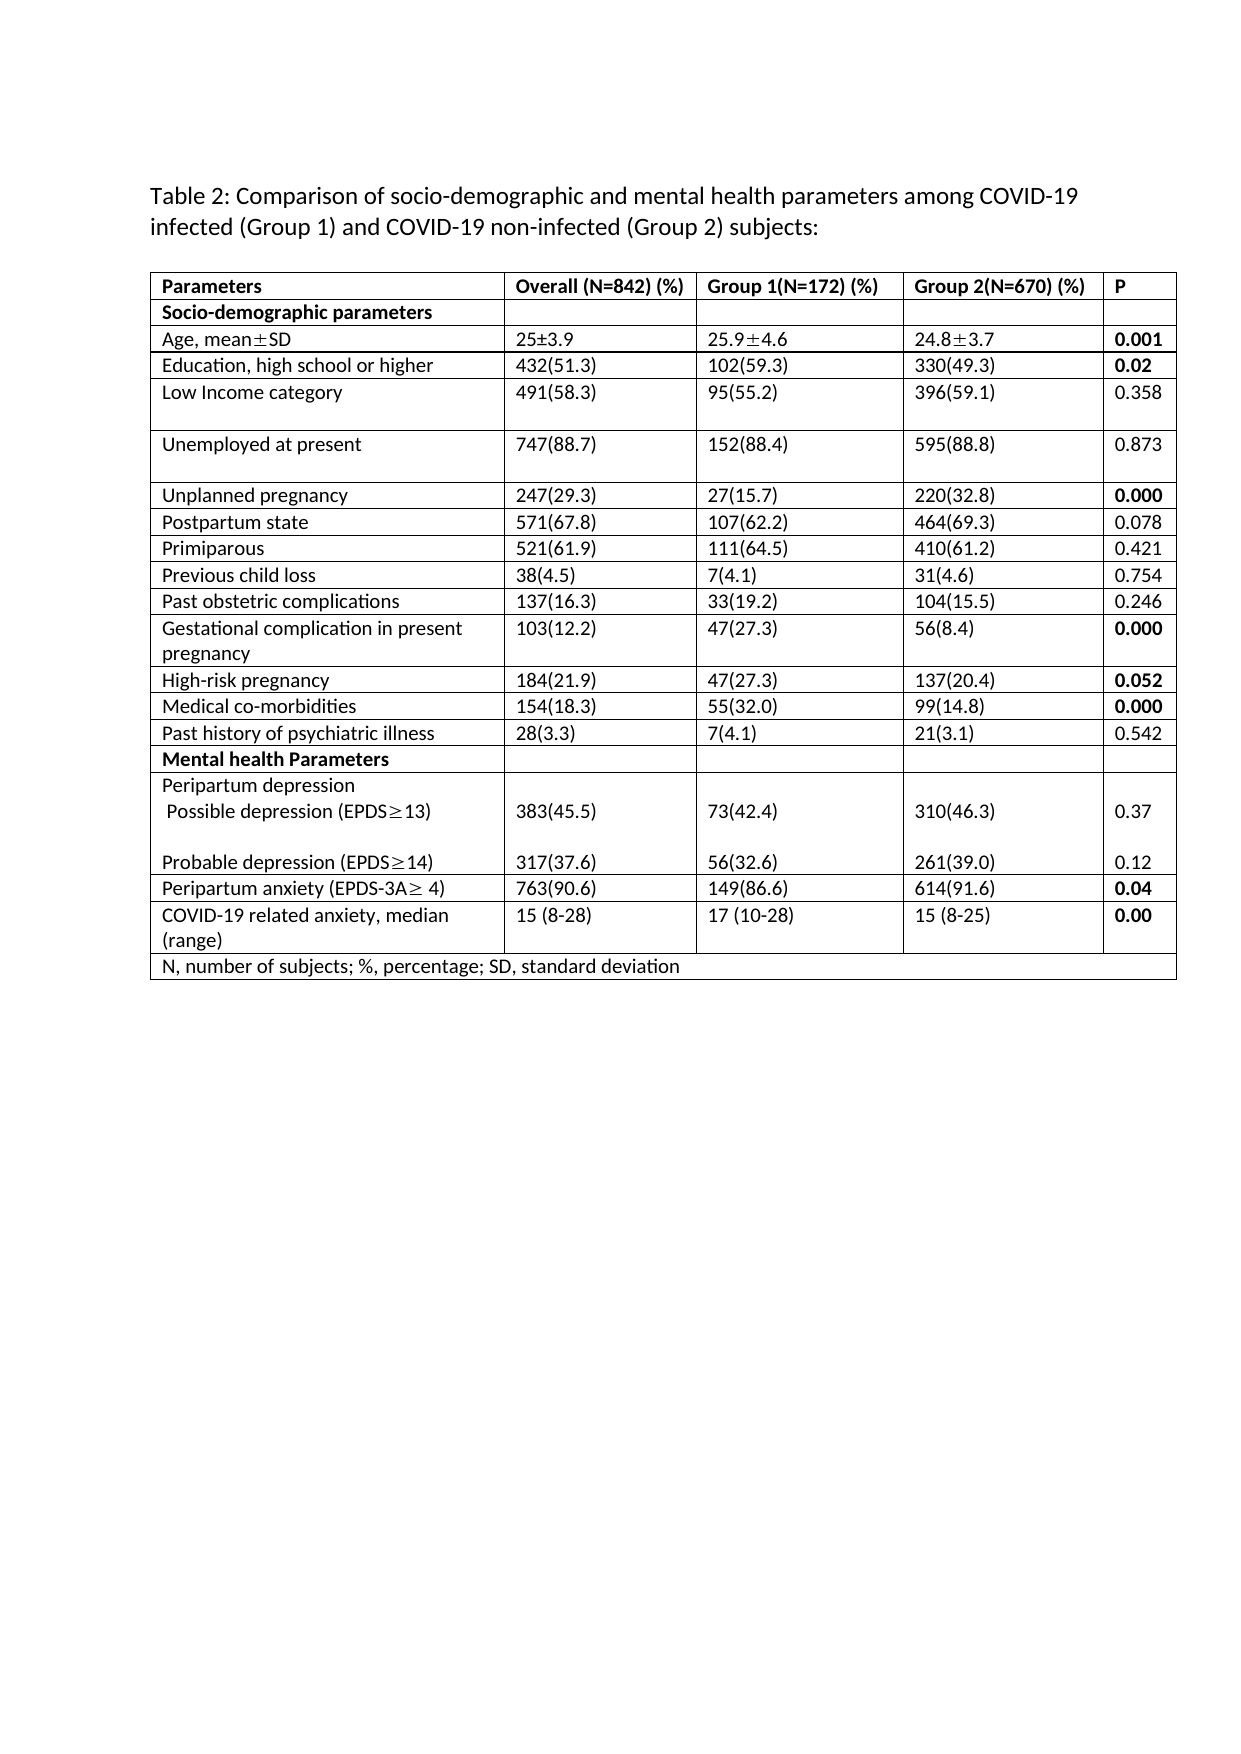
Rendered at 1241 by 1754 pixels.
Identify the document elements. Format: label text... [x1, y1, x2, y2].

table_cell 137(16.3) [505, 589, 696, 614]
table_cell 747(88.7) [505, 431, 696, 482]
table_cell [697, 746, 903, 772]
table_cell 383(45.5) 317(37.6) [505, 773, 696, 874]
table_cell [904, 300, 1103, 325]
table_cell 0.000 [1104, 615, 1176, 666]
table_cell 0.542 [1104, 720, 1176, 745]
table_cell 104(15.5) [904, 589, 1103, 614]
table_cell 47(27.3) [697, 615, 903, 666]
table_cell 15 (8-28) [505, 902, 696, 953]
table_cell 56(8.4) [904, 615, 1103, 666]
table_header Parameters [151, 273, 504, 298]
table_cell 614(91.6) [904, 875, 1103, 901]
table_cell 47(27.3) [697, 667, 903, 692]
table_cell Postpartum state [151, 509, 504, 534]
table_cell 464(69.3) [904, 509, 1103, 534]
table_cell 0.000 [1104, 483, 1176, 508]
table_cell 491(58.3) [505, 379, 696, 430]
table_cell Past obstetric complications [151, 589, 504, 614]
table_cell 0.001 [1104, 326, 1176, 351]
table_cell 0.078 [1104, 509, 1176, 534]
table_header P [1104, 273, 1176, 298]
table_cell Past history of psychiatric illness [151, 720, 504, 745]
table_cell 27(15.7) [697, 483, 903, 508]
table_cell 0.00 [1104, 902, 1176, 953]
table_cell 102(59.3) [697, 353, 903, 378]
table_cell 33(19.2) [697, 589, 903, 614]
table_cell 396(59.1) [904, 379, 1103, 430]
table_cell 25.94.6 [697, 326, 903, 351]
table_cell 152(88.4) [697, 431, 903, 482]
table_cell Peripartum anxiety (EPDS-3A 4) [151, 875, 504, 901]
table_cell 0.04 [1104, 875, 1176, 901]
table_cell 595(88.8) [904, 431, 1103, 482]
table_cell 0.358 [1104, 379, 1176, 430]
table_cell 0.000 [1104, 693, 1176, 719]
table_cell Unemployed at present [151, 431, 504, 482]
table_cell Peripartum depression Possible depression (EPDS13) Probable depression (EPDS14) [151, 773, 504, 874]
table_cell 0.421 [1104, 536, 1176, 561]
table_cell 73(42.4) 56(32.6) [697, 773, 903, 874]
table_cell 137(20.4) [904, 667, 1103, 692]
table_cell 21(3.1) [904, 720, 1103, 745]
table_cell 410(61.2) [904, 536, 1103, 561]
table_cell [505, 746, 696, 772]
table_cell 95(55.2) [697, 379, 903, 430]
table_cell Primiparous [151, 536, 504, 561]
table_cell 0.754 [1104, 562, 1176, 587]
table_cell 763(90.6) [505, 875, 696, 901]
table_cell 0.873 [1104, 431, 1176, 482]
table_cell 149(86.6) [697, 875, 903, 901]
table_cell 17 (10-28) [697, 902, 903, 953]
table_cell 0.02 [1104, 353, 1176, 378]
table_cell Gestational complication in present pregnancy [151, 615, 504, 666]
table_cell Medical co-morbidities [151, 693, 504, 719]
table_cell 247(29.3) [505, 483, 696, 508]
table_cell 7(4.1) [697, 562, 903, 587]
table_cell 0.246 [1104, 589, 1176, 614]
table_cell 38(4.5) [505, 562, 696, 587]
table_header Overall (N=842) (%) [505, 273, 696, 298]
table_cell [1104, 300, 1176, 325]
table_cell 55(32.0) [697, 693, 903, 719]
table_cell Previous child loss [151, 562, 504, 587]
table_cell Age, meanSD [151, 326, 504, 351]
table_cell Education, high school or higher [151, 353, 504, 378]
table_cell [697, 300, 903, 325]
table_cell 220(32.8) [904, 483, 1103, 508]
table_cell [505, 300, 696, 325]
table_cell 521(61.9) [505, 536, 696, 561]
table_cell 107(62.2) [697, 509, 903, 534]
table_cell [1104, 746, 1176, 772]
table_cell Unplanned pregnancy [151, 483, 504, 508]
table_cell COVID-19 related anxiety, median (range) [151, 902, 504, 953]
table_cell Low Income category [151, 379, 504, 430]
table_cell High-risk pregnancy [151, 667, 504, 692]
table_cell Mental health Parameters [151, 746, 504, 772]
table_cell 0.052 [1104, 667, 1176, 692]
table_cell 432(51.3) [505, 353, 696, 378]
table_cell 15 (8-25) [904, 902, 1103, 953]
table_cell 184(21.9) [505, 667, 696, 692]
table_cell 111(64.5) [697, 536, 903, 561]
table_cell 7(4.1) [697, 720, 903, 745]
table_cell 103(12.2) [505, 615, 696, 666]
table_cell 31(4.6) [904, 562, 1103, 587]
table_header Group 1(N=172) (%) [697, 273, 903, 298]
table_cell Socio-demographic parameters [151, 300, 504, 325]
table_cell 28(3.3) [505, 720, 696, 745]
table_cell 0.37 0.12 [1104, 773, 1176, 874]
table_cell 99(14.8) [904, 693, 1103, 719]
table_cell 571(67.8) [505, 509, 696, 534]
table_cell 330(49.3) [904, 353, 1103, 378]
table_cell 310(46.3) 261(39.0) [904, 773, 1103, 874]
table_header Group 2(N=670) (%) [904, 273, 1103, 298]
table_cell [904, 746, 1103, 772]
table_cell 24.83.7 [904, 326, 1103, 351]
table_cell 25±3.9 [505, 326, 696, 351]
table_cell N, number of subjects; %, percentage; SD, standard deviation [151, 954, 1176, 979]
text Table 2: Comparison of socio-demographic and mental health parameters among COVID-19 infected (Group 1) and COVID-19 non-infected (Group 2) subjects: [150, 181, 1090, 242]
table_cell 154(18.3) [505, 693, 696, 719]
